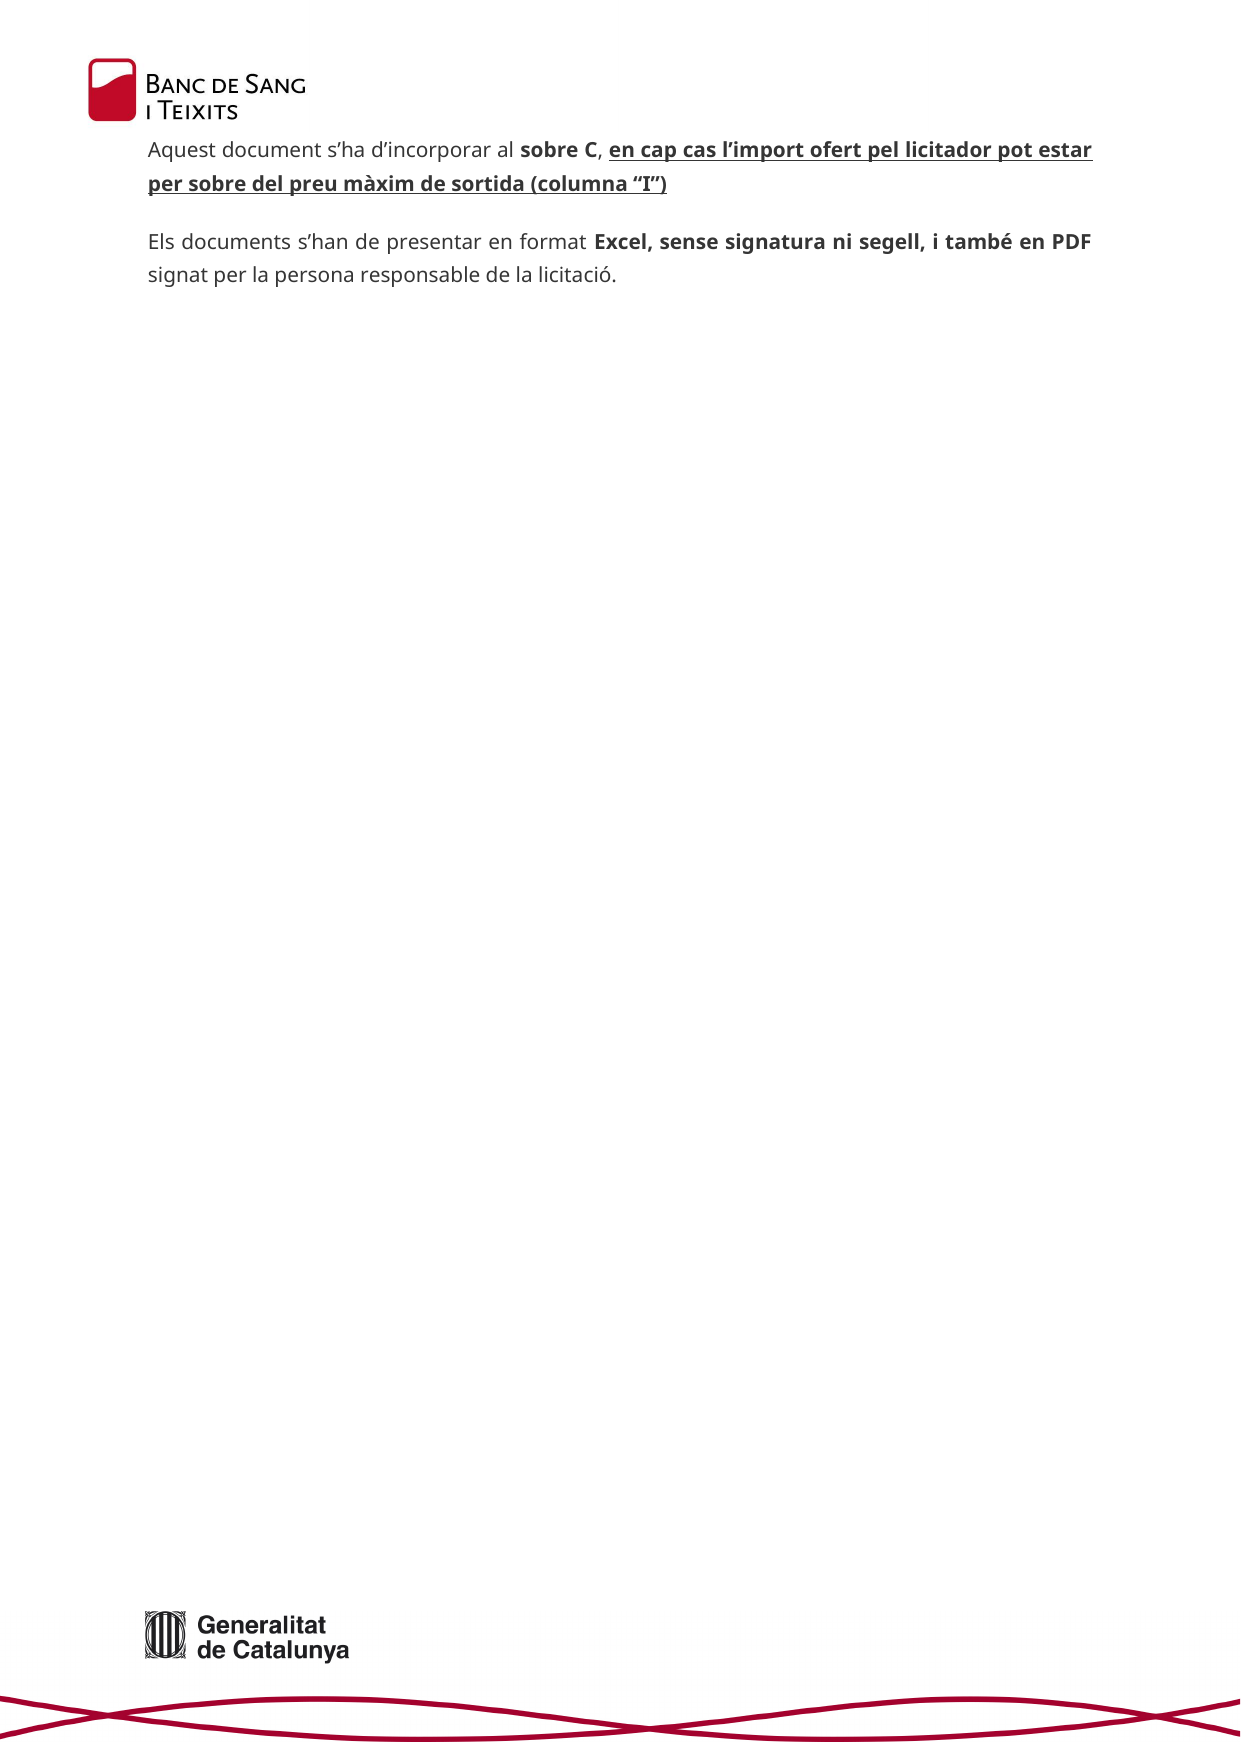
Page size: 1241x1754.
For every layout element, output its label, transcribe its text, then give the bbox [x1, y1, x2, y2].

text Els documents s’han de presentar en format Excel, sense signatura ni segell, i també en PDF signat per la persona responsable de la licitació. [148, 223, 1092, 289]
picture [0, 1611, 1241, 1742]
picture [0, 0, 1238, 132]
text Aquest document s’ha d’incorporar al sobre C, en cap cas l’import ofert pel licitador pot estar per sobre del preu màxim de sortida (columna “I”) [148, 29, 1092, 198]
